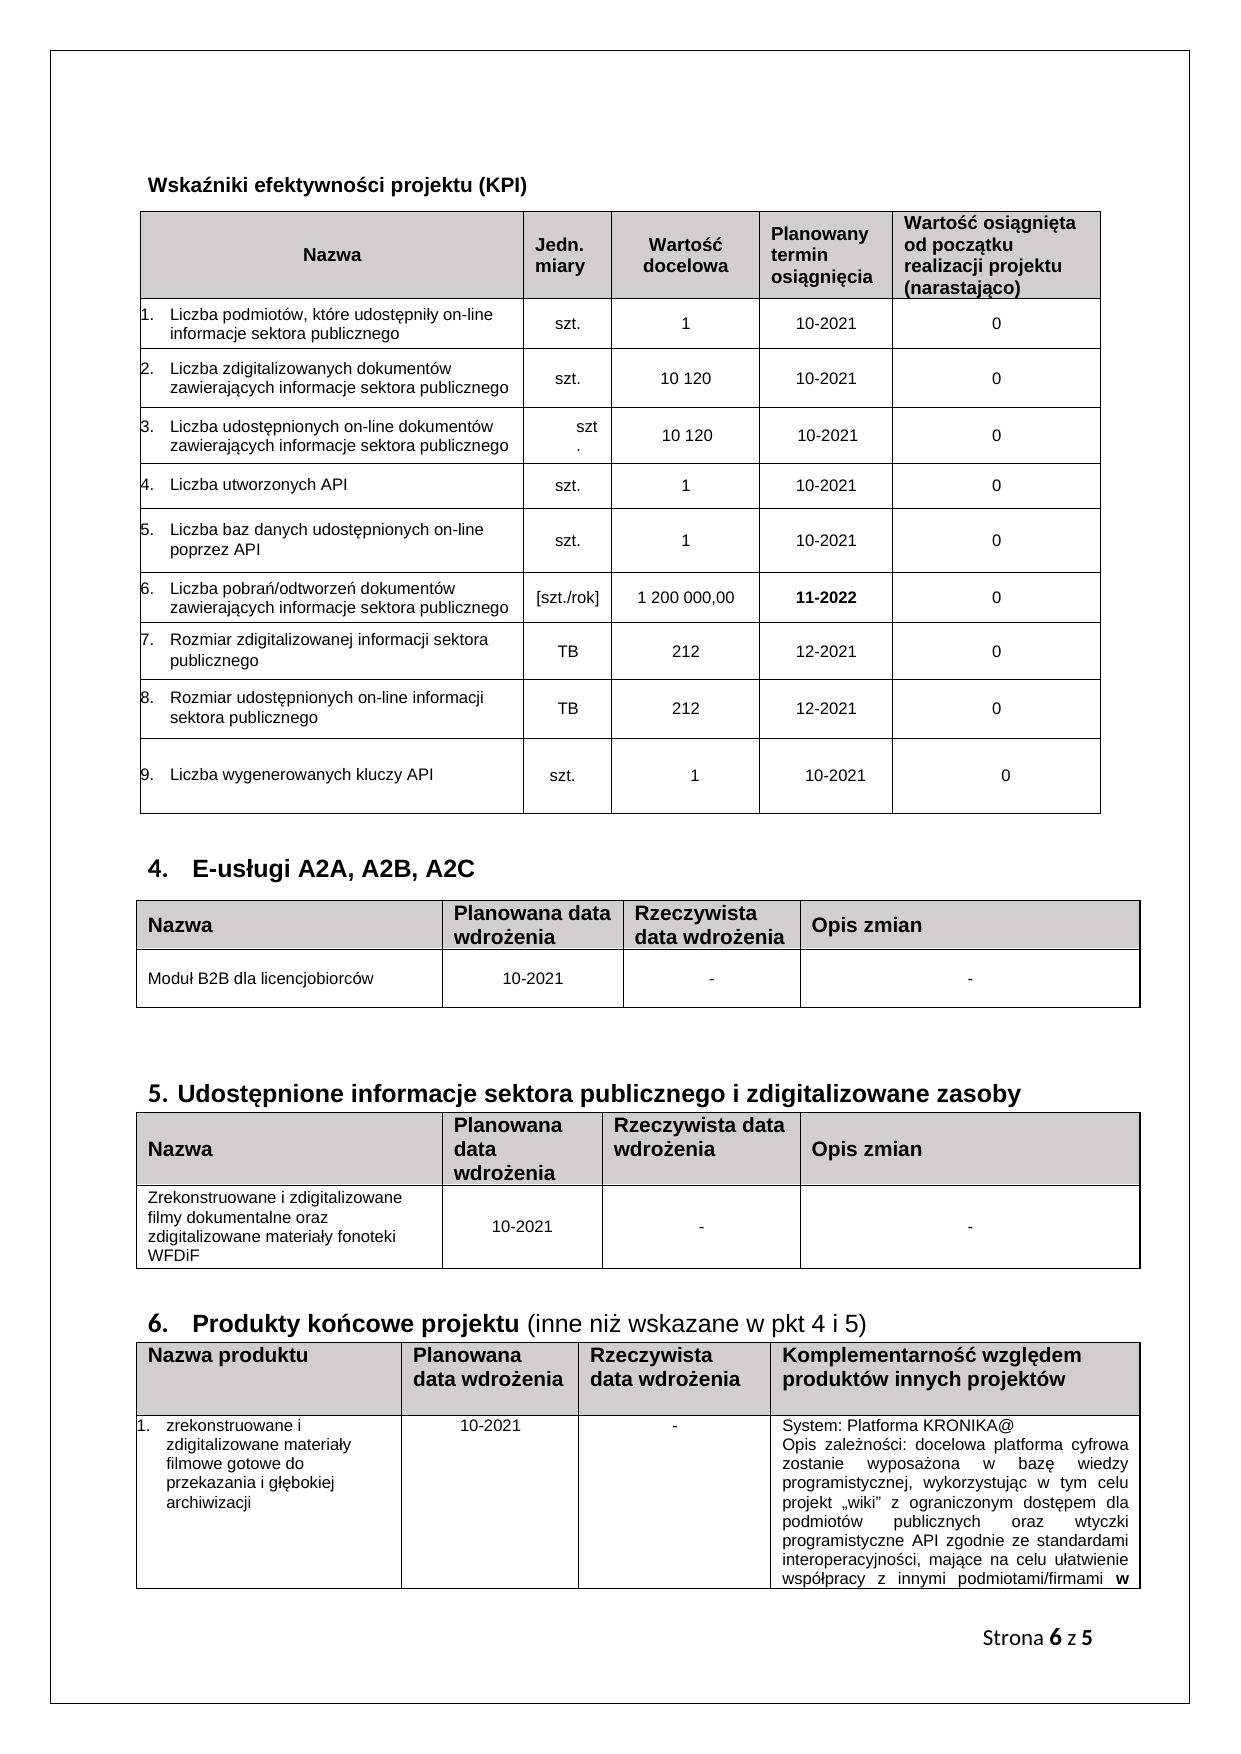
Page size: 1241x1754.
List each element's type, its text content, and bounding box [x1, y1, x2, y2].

table_cell 0 [893, 349, 1100, 407]
table_header Rzeczywista data wdrożenia [579, 1343, 770, 1415]
table_cell 0 [893, 464, 1100, 508]
table_cell Liczba zdigitalizowanych dokumentów zawierających informacje sektora publicznego [141, 349, 523, 407]
table_cell - [624, 950, 800, 1007]
table_header Opis zmian [801, 1113, 1139, 1184]
table_cell - [801, 1186, 1139, 1268]
table_header Jedn. miary [524, 212, 611, 298]
table_cell Moduł B2B dla licencjobiorców [137, 950, 442, 1007]
table_cell 11-2022 [760, 573, 892, 622]
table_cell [771, 1416, 1139, 1588]
table_cell szt. [524, 464, 611, 508]
table_cell 212 [612, 623, 759, 679]
table_cell Liczba baz danych udostępnionych on-line poprzez API [141, 509, 523, 572]
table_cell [137, 1416, 401, 1588]
table_header Wartość osiągnięta od początku realizacji projektu (narastająco) [893, 212, 1100, 298]
table_cell 10-2021 [443, 1186, 602, 1268]
table_cell - [579, 1416, 770, 1588]
subtitle Produkty końcowe projektu (inne niż wskazane w pkt 4 i 5) [148, 1306, 1093, 1339]
subtitle E-usługi A2A, A2B, A2C [148, 851, 1093, 884]
table_cell 10-2021 [402, 1416, 578, 1588]
table_cell szt. [524, 739, 611, 813]
text Wskaźniki efektywności projektu (KPI) [148, 172, 1093, 196]
table_cell 10-2021 [760, 408, 892, 463]
table_cell 10-2021 [760, 509, 892, 572]
table_header Planowana data wdrożenia [402, 1343, 578, 1415]
table_cell 212 [612, 680, 759, 737]
subtitle Udostępnione informacje sektora publicznego i zdigitalizowane zasoby [148, 1076, 1093, 1109]
table_cell Liczba podmiotów, które udostępniły on-line informacje sektora publicznego [141, 299, 523, 348]
table_cell 12-2021 [760, 680, 892, 737]
table_cell 0 [893, 573, 1100, 622]
table_cell 0 [893, 408, 1100, 463]
table_header Planowana data wdrożenia [443, 1113, 602, 1184]
table_cell 0 [893, 680, 1100, 737]
table_cell - [603, 1186, 800, 1268]
table_cell 0 [893, 623, 1100, 679]
table_header Planowany termin osiągnięcia [760, 212, 892, 298]
table_cell Rozmiar zdigitalizowanej informacji sektora publicznego [141, 623, 523, 679]
table_header Wartość docelowa [612, 212, 759, 298]
table_cell 10-2021 [760, 464, 892, 508]
table_cell szt. [524, 509, 611, 572]
table_cell Rozmiar udostępnionych on-line informacji sektora publicznego [141, 680, 523, 737]
table_header Opis zmian [801, 901, 1139, 948]
table_cell 1 [612, 739, 759, 813]
table_cell Liczba utworzonych API [141, 464, 523, 508]
table_cell 1 [612, 464, 759, 508]
table_cell Liczba wygenerowanych kluczy API [141, 739, 523, 813]
table_cell 0 [893, 739, 1100, 813]
table_cell 10-2021 [760, 739, 892, 813]
table_cell Zrekonstruowane i zdigitalizowane filmy dokumentalne oraz zdigitalizowane materiały fonoteki WFDiF [137, 1186, 442, 1268]
table_cell [szt./rok] [524, 573, 611, 622]
table_cell - [801, 950, 1139, 1007]
table_cell 10 120 [612, 349, 759, 407]
table_header Nazwa [137, 1113, 442, 1184]
table_cell 12-2021 [760, 623, 892, 679]
table_cell 1 200 000,00 [612, 573, 759, 622]
table_cell Liczba pobrań/odtworzeń dokumentów zawierających informacje sektora publicznego [141, 573, 523, 622]
table_header Komplementarność względem produktów innych projektów [771, 1343, 1139, 1415]
table_cell szt. [524, 299, 611, 348]
table_header Nazwa produktu [137, 1343, 401, 1415]
table_cell szt. [524, 408, 611, 463]
table_header Nazwa [137, 901, 442, 948]
table_cell Liczba udostępnionych on-line dokumentów zawierających informacje sektora publicznego [141, 408, 523, 463]
table_cell 10-2021 [760, 349, 892, 407]
table_cell TB [524, 680, 611, 737]
table_cell szt. [524, 349, 611, 407]
table_cell TB [524, 623, 611, 679]
table_cell 1 [612, 509, 759, 572]
table_header Rzeczywista data wdrożenia [624, 901, 800, 948]
table_cell 1 [612, 299, 759, 348]
table_header Planowana data wdrożenia [443, 901, 623, 948]
table_cell 10 120 [612, 408, 759, 463]
table_cell 0 [893, 299, 1100, 348]
table_header Rzeczywista data wdrożenia [603, 1113, 800, 1184]
table_cell 10-2021 [443, 950, 623, 1007]
table_cell 10-2021 [760, 299, 892, 348]
table_cell 0 [893, 509, 1100, 572]
table_header Nazwa [141, 212, 523, 298]
